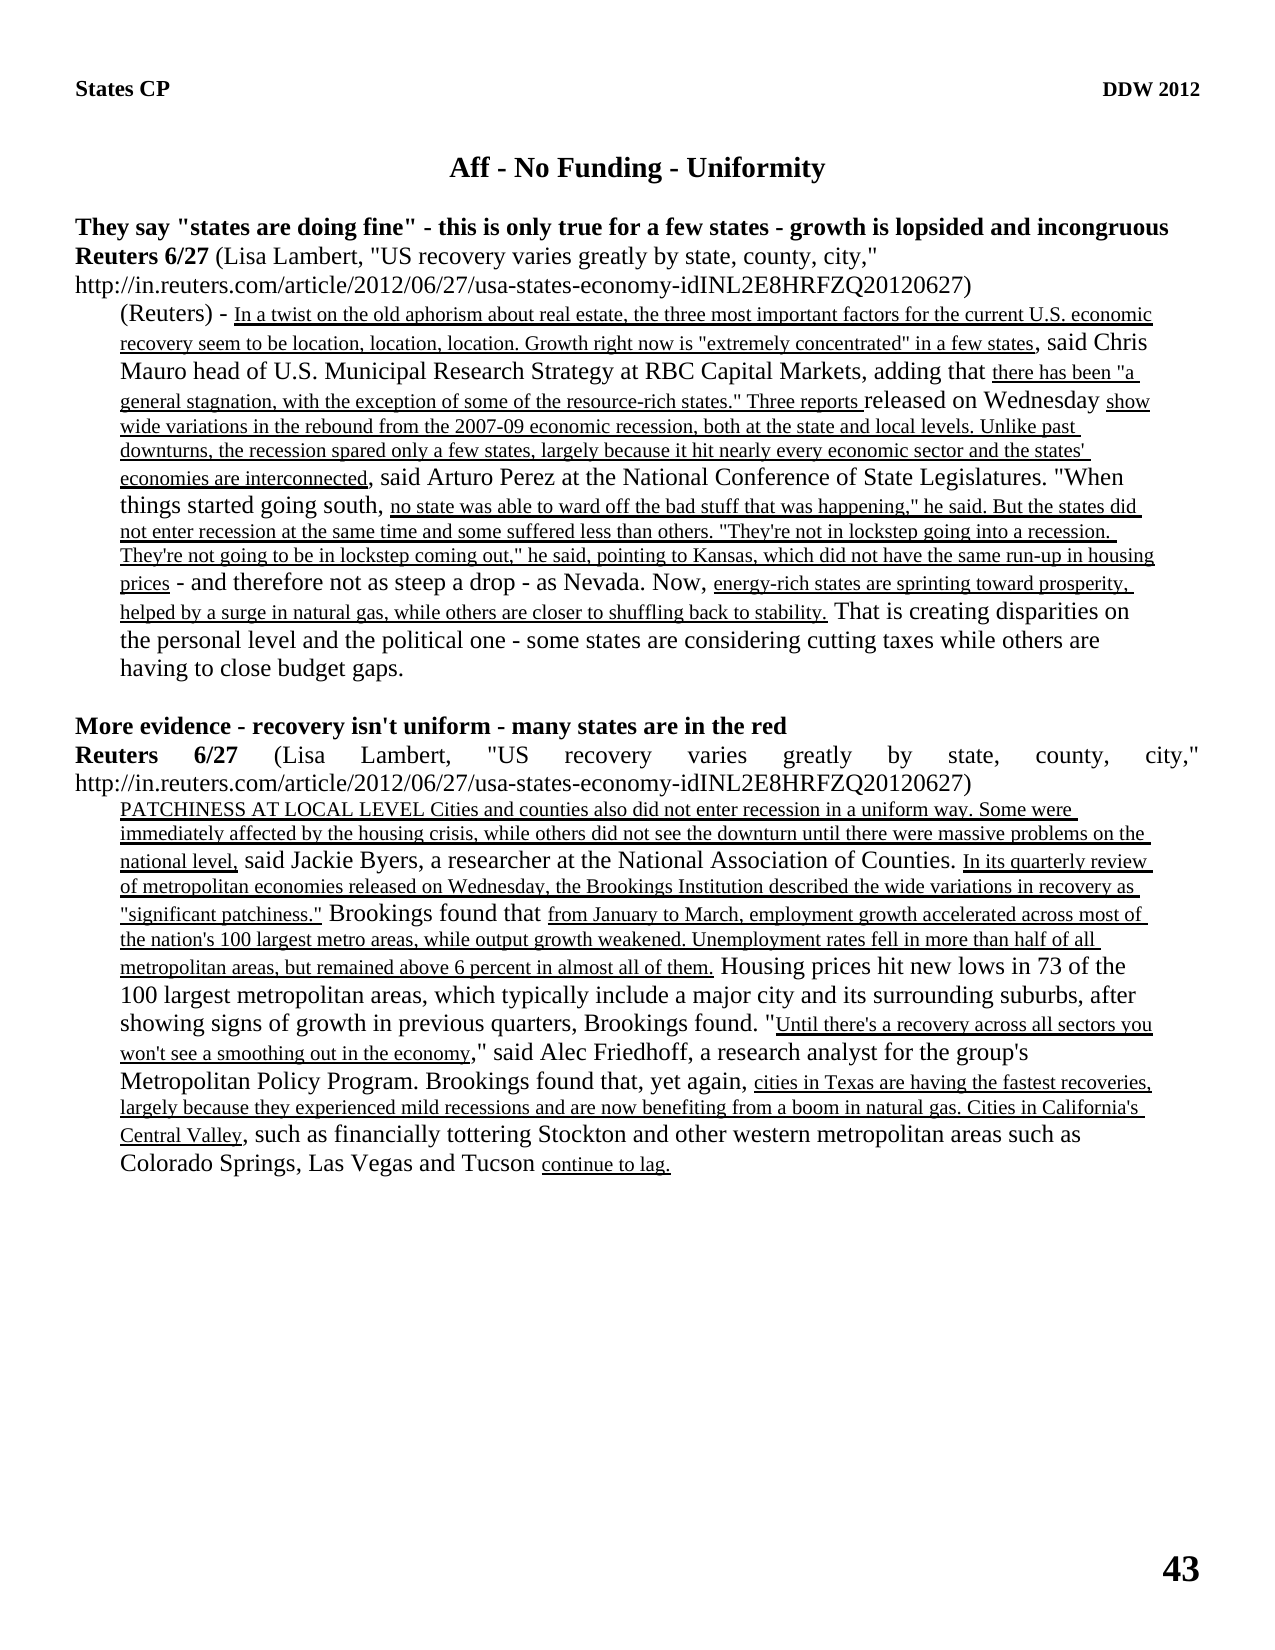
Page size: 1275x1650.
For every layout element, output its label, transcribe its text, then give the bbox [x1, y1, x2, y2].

text They say "states are doing fine" - this is only true for a few states - growth is lopsided and incongruous [75, 212, 1200, 241]
text (Reuters) - In a twist on the old aphorism about real estate, the three most important factors for the current U.S. economic recovery seem to be location, location, location. Growth right now is "extremely concentrated" in a few states, said Chris Mauro head of U.S. Municipal Research Strategy at RBC Capital Markets, adding that there has been "a general stagnation, with the exception of some of the resource-rich states." Three reports released on Wednesday show wide variations in the rebound from the 2007-09 economic recession, both at the state and local levels. Unlike past downturns, the recession spared only a few states, largely because it hit nearly every economic sector and the states' economies are interconnected, said Arturo Perez at the National Conference of State Legislatures. "When things started going south, no state was able to ward off the bad stuff that was happening," he said. But the states did not enter recession at the same time and some suffered less than others. "They're not in lockstep going into a recession. They're not going to be in lockstep coming out," he said, pointing to Kansas, which did not have the same run-up in housing prices - and therefore not as steep a drop - as Nevada. Now, energy-rich states are sprinting toward prosperity, helped by a surge in natural gas, while others are closer to shuffling back to stability. That is creating disparities on the personal level and the political one - some states are considering cutting taxes while others are having to close budget gaps. [120, 298, 1155, 564]
subtitle Aff - No Funding - Uniformity [75, 150, 1200, 183]
text More evidence - recovery isn't uniform - many states are in the red [75, 711, 1200, 740]
text (Reuters) - In a twist on the old aphorism about real estate, the three most important factors for the current U.S. economic recovery seem to be location, location, location. Growth right now is "extremely concentrated" in a few states, said Chris Mauro head of U.S. Municipal Research Strategy at RBC Capital Markets, adding that there has been "a general stagnation, with the exception of some of the resource-rich states." Three reports released on Wednesday show wide variations in the rebound from the 2007-09 economic recession, both at the state and local levels. Unlike past downturns, the recession spared only a few states, largely because it hit nearly every economic sector and the states' economies are interconnected, said Arturo Perez at the National Conference of State Legislatures. "When things started going south, no state was able to ward off the bad stuff that was happening," he said. But the states did not enter recession at the same time and some suffered less than others. "They're not in lockstep going into a recession. They're not going to be in lockstep coming out," he said, pointing to Kansas, which did not have the same run-up in housing prices - and therefore not as steep a drop - as Nevada. Now, energy-rich states are sprinting toward prosperity, helped by a surge in natural gas, while others are closer to shuffling back to stability. That is creating disparities on the personal level and the political one - some states are considering cutting taxes while others are having to close budget gaps. [120, 566, 1155, 682]
text Reuters 6/27 (Lisa Lambert, "US recovery varies greatly by state, county, city," http://in.reuters.com/article/2012/06/27/usa-states-economy-idINL2E8HRFZQ20120627) [75, 241, 1200, 298]
text PATCHINESS AT LOCAL LEVEL Cities and counties also did not enter recession in a uniform way. Some were immediately affected by the housing crisis, while others did not see the downturn until there were massive problems on the national level, said Jackie Byers, a researcher at the National Association of Counties. In its quarterly review of metropolitan economies released on Wednesday, the Brookings Institution described the wide variations in recovery as "significant patchiness." Brookings found that from January to March, employment growth accelerated across most of the nation's 100 largest metro areas, while output growth weakened. Unemployment rates fell in more than half of all metropolitan areas, but remained above 6 percent in almost all of them. Housing prices hit new lows in 73 of the 100 largest metropolitan areas, which typically include a major city and its surrounding suburbs, after showing signs of growth in previous quarters, Brookings found. "Until there's a recovery across all sectors you won't see a smoothing out in the economy," said Alec Friedhoff, a research analyst for the group's Metropolitan Policy Program. Brookings found that, yet again, cities in Texas are having the fastest recoveries, largely because they experienced mild recessions and are now benefiting from a boom in natural gas. Cities in California's Central Valley, such as financially tottering Stockton and other western metropolitan areas such as Colorado Springs, Las Vegas and Tucson continue to lag. [120, 797, 1155, 1176]
text Reuters 6/27 (Lisa Lambert, "US recovery varies greatly by state, county, city," http://in.reuters.com/article/2012/06/27/usa-states-economy-idINL2E8HRFZQ20120627) [75, 740, 1200, 797]
